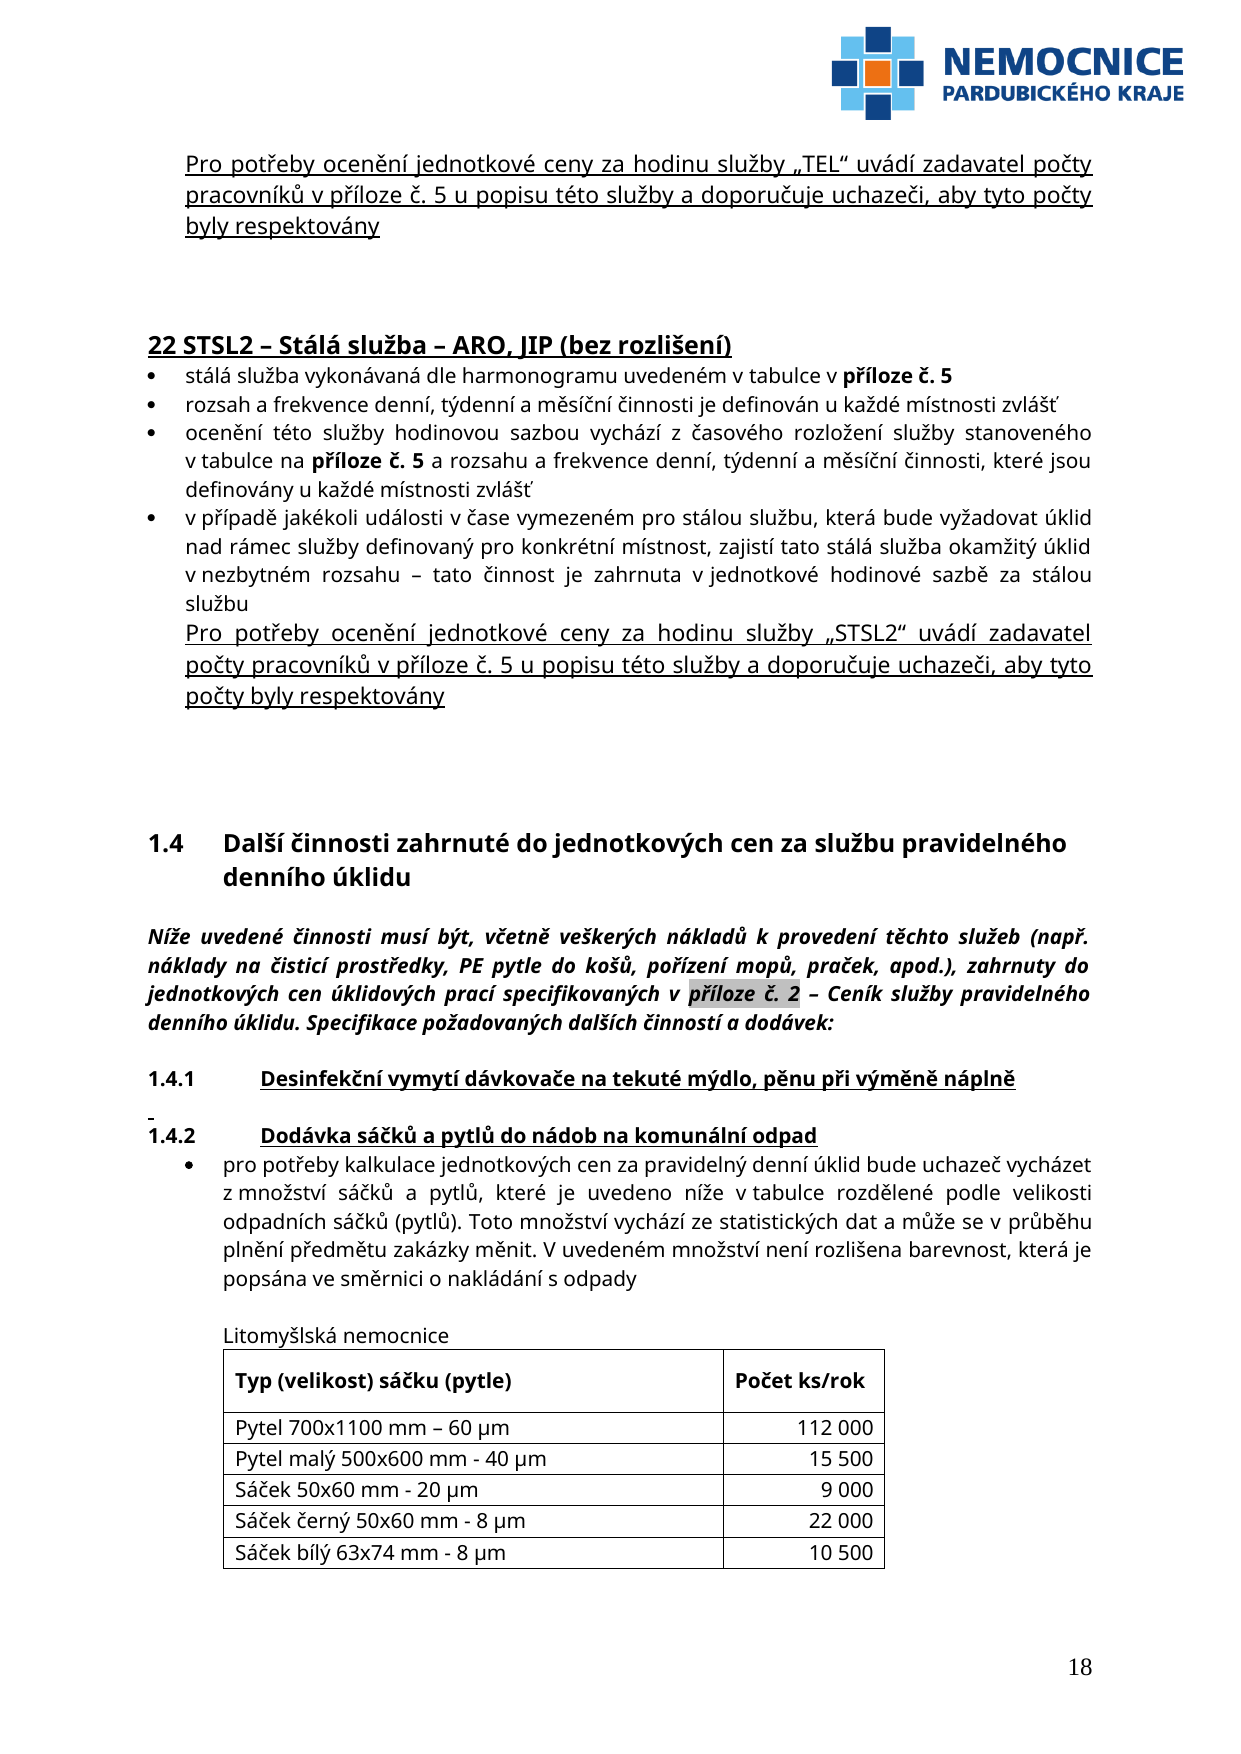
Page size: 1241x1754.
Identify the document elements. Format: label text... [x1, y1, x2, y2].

text Litomyšlská nemocnice [223, 1321, 1093, 1349]
list pro potřeby kalkulace jednotkových cen za pravidelný denní úklid bude uchazeč vycházet z množství sáčků a pytlů, které je uvedeno níže v tabulce rozdělené podle velikosti odpadních sáčků (pytlů). Toto množství vychází ze statistických dat a může se v průběhu plnění předmětu zakázky měnit. V uvedeném množství není rozlišena barevnost, která je popsána ve směrnici o nakládání s odpady [185, 1150, 1093, 1292]
table_cell Sáček černý 50x60 mm - 8 μm [224, 1506, 723, 1537]
table_cell 9 000 [724, 1475, 884, 1505]
list ocenění této služby hodinovou sazbou vychází z časového rozložení služby stanoveného v tabulce na příloze č. 5 a rozsahu a frekvence denní, týdenní a měsíční činnosti, které jsou definovány u každé místnosti zvlášť [148, 418, 1093, 503]
list stálá služba vykonávaná dle harmonogramu uvedeném v tabulce v příloze č. 5 [148, 361, 1093, 390]
table_header Počet ks/rok [724, 1350, 884, 1412]
text Níže uvedené činnosti musí být, včetně veškerých nákladů k provedení těchto služeb (např. náklady na čisticí prostředky, PE pytle do košů, pořízení mopů, praček, apod.), zahrnuty do jednotkových cen úklidových prací specifikovaných v příloze č. 2 – Ceník služby pravidelného denního úklidu. Specifikace požadovaných dalších činností a dodávek: [148, 922, 1093, 1036]
table_cell 15 500 [724, 1444, 884, 1474]
table_cell Sáček 50x60 mm - 20 μm [224, 1475, 723, 1505]
text Pro potřeby ocenění jednotkové ceny za hodinu služby „TEL“ uvádí zadavatel počty pracovníků v příloze č. 5 u popisu této služby a doporučuje uchazeči, aby tyto počty byly respektovány [185, 176, 1093, 205]
table_header Typ (velikost) sáčku (pytle) [224, 1350, 723, 1412]
list rozsah a frekvence denní, týdenní a měsíční činnosti je definován u každé místnosti zvlášť [148, 390, 1093, 418]
table_cell 22 000 [724, 1506, 884, 1537]
text Pro potřeby ocenění jednotkové ceny za hodinu služby „STSL2“ uvádí zadavatel počty pracovníků v příloze č. 5 u popisu této služby a doporučuje uchazeči, aby tyto počty byly respektovány [185, 617, 1093, 675]
table_cell 10 500 [724, 1538, 884, 1568]
table_cell Sáček bílý 63x74 mm - 8 μm [224, 1538, 723, 1568]
table_cell Pytel malý 500x600 mm - 40 μm [224, 1444, 723, 1474]
text 22 STSL2 – Stálá služba – ARO, JIP (bez rozlišení) [148, 327, 1093, 361]
table_cell 112 000 [724, 1413, 884, 1443]
table_cell Pytel 700x1100 mm – 60 μm [224, 1413, 723, 1443]
text Pro potřeby ocenění jednotkové ceny za hodinu služby „STSL2“ uvádí zadavatel počty pracovníků v příloze č. 5 u popisu této služby a doporučuje uchazeči, aby tyto počty byly respektovány [185, 677, 1093, 711]
list Desinfekční vymytí dávkovače na tekuté mýdlo, pěnu při výměně náplně [148, 1064, 1093, 1093]
list v případě jakékoli události v čase vymezeném pro stálou službu, která bude vyžadovat úklid nad rámec služby definovaný pro konkrétní místnost, zajistí tato stálá služba okamžitý úklid v nezbytném rozsahu – tato činnost je zahrnuta v jednotkové hodinové sazbě za stálou službu [148, 503, 1093, 617]
text Pro potřeby ocenění jednotkové ceny za hodinu služby „TEL“ uvádí zadavatel počty pracovníků v příloze č. 5 u popisu této služby a doporučuje uchazeči, aby tyto počty byly respektovány [185, 148, 1093, 174]
list Dodávka sáčků a pytlů do nádob na komunální odpad [148, 1122, 1093, 1150]
text Pro potřeby ocenění jednotkové ceny za hodinu služby „TEL“ uvádí zadavatel počty pracovníků v příloze č. 5 u popisu této služby a doporučuje uchazeči, aby tyto počty byly respektovány [185, 207, 1093, 241]
picture [830, 25, 1184, 121]
list Další činnosti zahrnuté do jednotkových cen za službu pravidelného denního úklidu [148, 826, 1093, 894]
